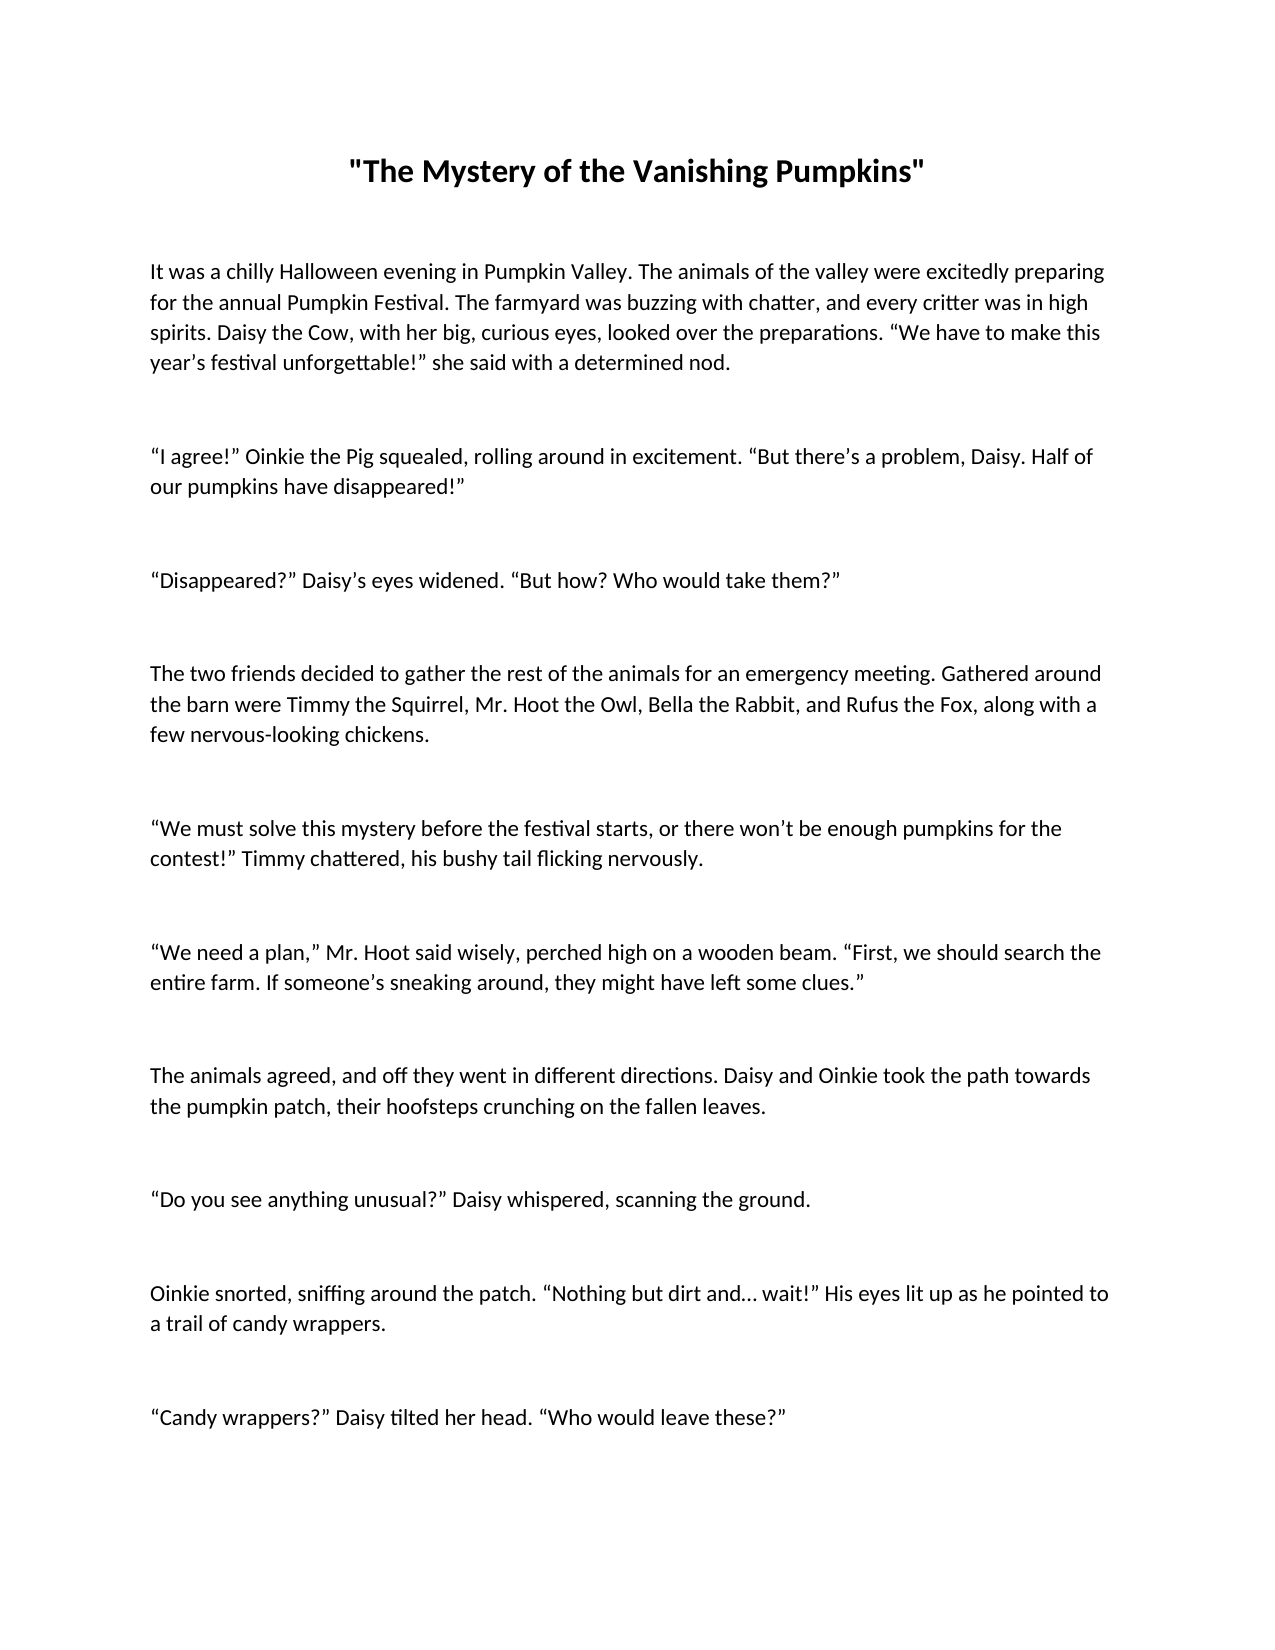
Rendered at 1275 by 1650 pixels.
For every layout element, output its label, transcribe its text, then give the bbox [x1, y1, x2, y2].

text The animals agreed, and off they went in different directions. Daisy and Oinkie took the path towards the pumpkin patch, their hoofsteps crunching on the fallen leaves. [150, 1062, 1125, 1120]
text “Do you see anything unusual?” Daisy whispered, scanning the ground. [150, 1186, 1125, 1214]
text “Disappeared?” Daisy’s eyes widened. “But how? Who would take them?” [150, 566, 1125, 594]
text It was a chilly Halloween evening in Pumpkin Valley. The animals of the valley were excitedly preparing for the annual Pumpkin Festival. The farmyard was buzzing with chatter, and every critter was in high spirits. Daisy the Cow, with her big, curious eyes, looked over the preparations. “We have to make this year’s festival unforgettable!” she said with a determined nod. [150, 257, 1125, 376]
text The two friends decided to gather the rest of the animals for an emergency meeting. Gathered around the barn were Timmy the Squirrel, Mr. Hoot the Owl, Bella the Rabbit, and Rufus the Fox, along with a few nervous-looking chickens. [150, 659, 1125, 748]
text Oinkie snorted, sniffing around the patch. “Nothing but dirt and… wait!” His eyes lit up as he pointed to a trail of candy wrappers. [150, 1279, 1125, 1338]
text “I agree!” Oinkie the Pig squealed, rolling around in excitement. “But there’s a problem, Daisy. Half of our pumpkins have disappeared!” [150, 442, 1125, 500]
text “We need a plan,” Mr. Hoot said wisely, perched high on a wooden beam. “First, we should search the entire farm. If someone’s sneaking around, they might have left some clues.” [150, 938, 1125, 996]
text “We must solve this mystery before the festival starts, or there won’t be enough pumpkins for the contest!” Timmy chattered, his bushy tail flicking nervously. [150, 814, 1125, 872]
text “Candy wrappers?” Daisy tilted her head. “Who would leave these?” [150, 1403, 1125, 1431]
text "The Mystery of the Vanishing Pumpkins" [150, 150, 1125, 191]
